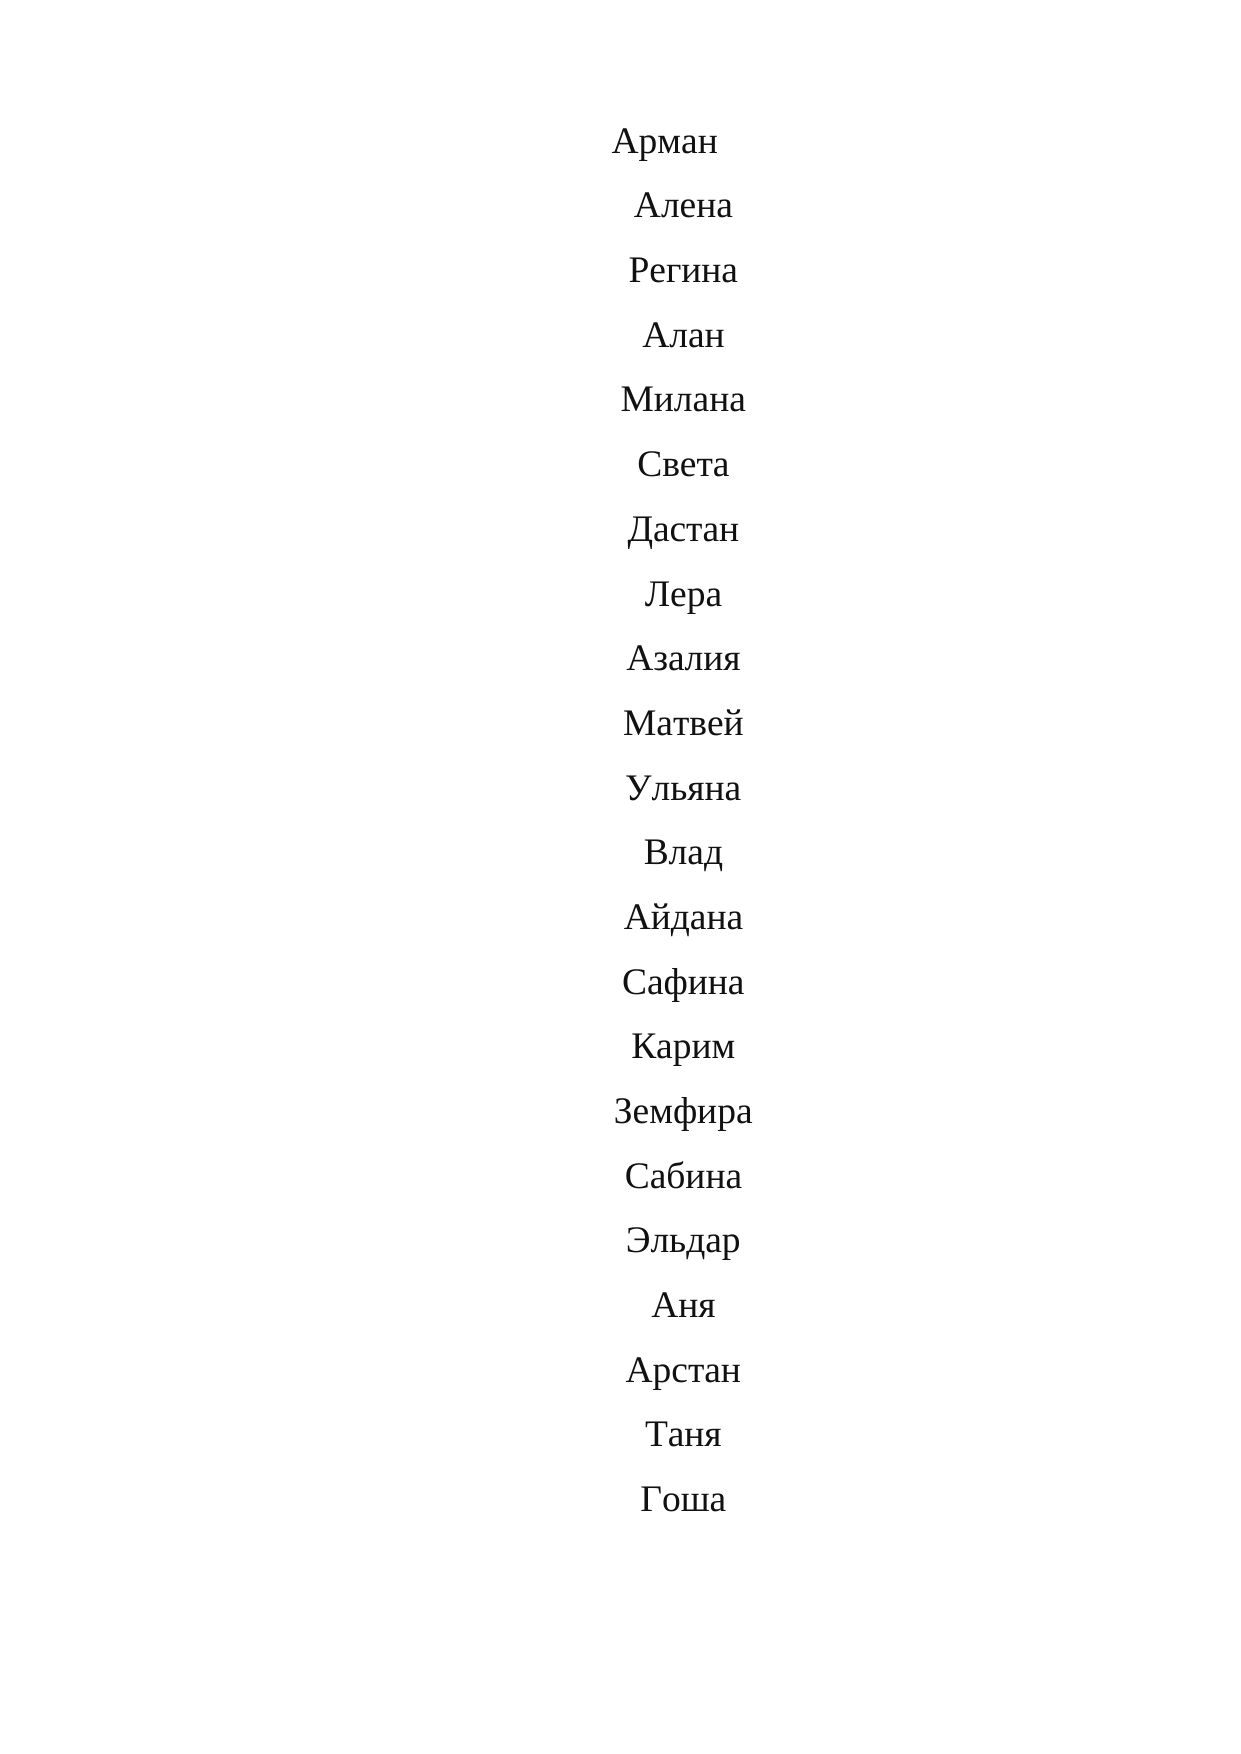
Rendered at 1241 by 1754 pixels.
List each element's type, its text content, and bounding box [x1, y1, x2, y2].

text Алена [177, 183, 1152, 226]
text Регина [177, 247, 1152, 291]
text Матвей [177, 700, 1152, 743]
text Влад [177, 830, 1152, 873]
text Карим [177, 1024, 1152, 1067]
text Света [177, 442, 1152, 485]
text Милана [177, 377, 1152, 420]
text Земфира [177, 1088, 1152, 1132]
text Гоша [177, 1477, 1152, 1520]
text Сабина [177, 1153, 1152, 1196]
text Азалия [177, 636, 1152, 679]
text Айдана [177, 894, 1152, 937]
text Арстан [177, 1347, 1152, 1390]
text Эльдар [177, 1218, 1152, 1261]
text Лера [177, 571, 1152, 614]
text Ульяна [177, 765, 1152, 808]
text Алан [177, 312, 1152, 355]
text Таня [177, 1412, 1152, 1455]
text Сафина [177, 959, 1152, 1002]
text Аня [177, 1282, 1152, 1326]
text Дастан [177, 506, 1152, 549]
text Арман [177, 118, 1152, 161]
